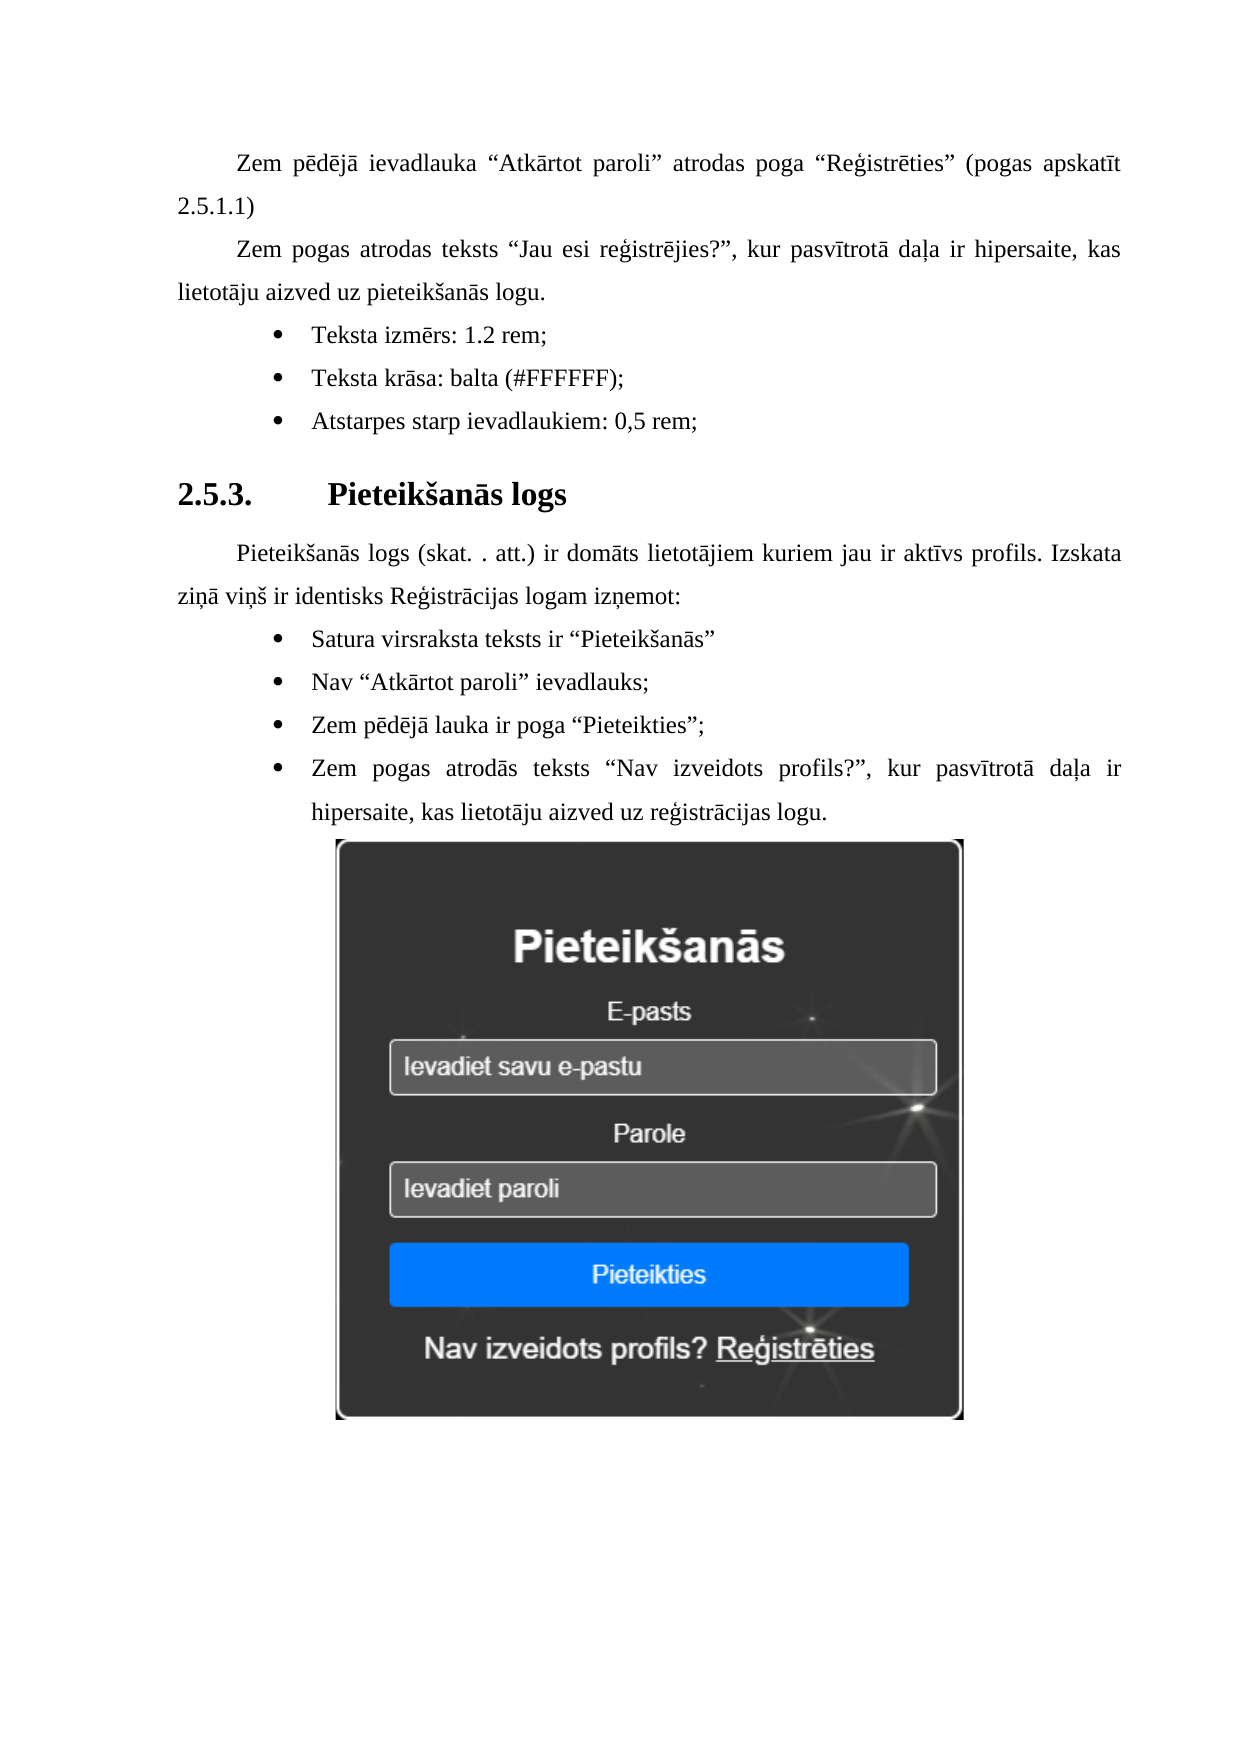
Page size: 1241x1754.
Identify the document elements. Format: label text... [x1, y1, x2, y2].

list Zem pogas atrodās teksts “Nav izveidots profils?”, kur pasvītrotā daļa ir hipersaite, kas lietotāju aizved uz reģistrācijas logu. [274, 753, 1122, 825]
list Nav “Atkārtot paroli” ievadlauks; [274, 667, 1122, 696]
list Atstarpes starp ievadlaukiem: 0,5 rem; [274, 406, 1122, 435]
list Teksta krāsa: balta (#FFFFFF); [274, 363, 1122, 392]
text Pieteikšanās logs (skat. 14. att.) ir domāts lietotājiem kuriem jau ir aktīvs profils. Izskata ziņā viņš ir identisks Reģistrācijas logam izņemot: [177, 538, 1122, 610]
list Satura virsraksta teksts ir “Pieteikšanās” [274, 624, 1122, 653]
picture [335, 839, 964, 1420]
text Zem pogas atrodas teksts “Jau esi reģistrējies?”, kur pasvītrotā daļa ir hipersaite, kas lietotāju aizved uz pieteikšanās logu. [177, 234, 1122, 306]
text Zem pēdējā ievadlauka “Atkārtot paroli” atrodas poga “Reģistrēties” (pogas apskatīt 2.4.1.2) [177, 148, 1122, 219]
list Teksta izmērs: 1.2 rem; [274, 320, 1122, 349]
list Zem pēdējā lauka ir poga “Pieteikties”; [274, 710, 1122, 739]
text Pieteikšanās logs [177, 474, 1122, 513]
